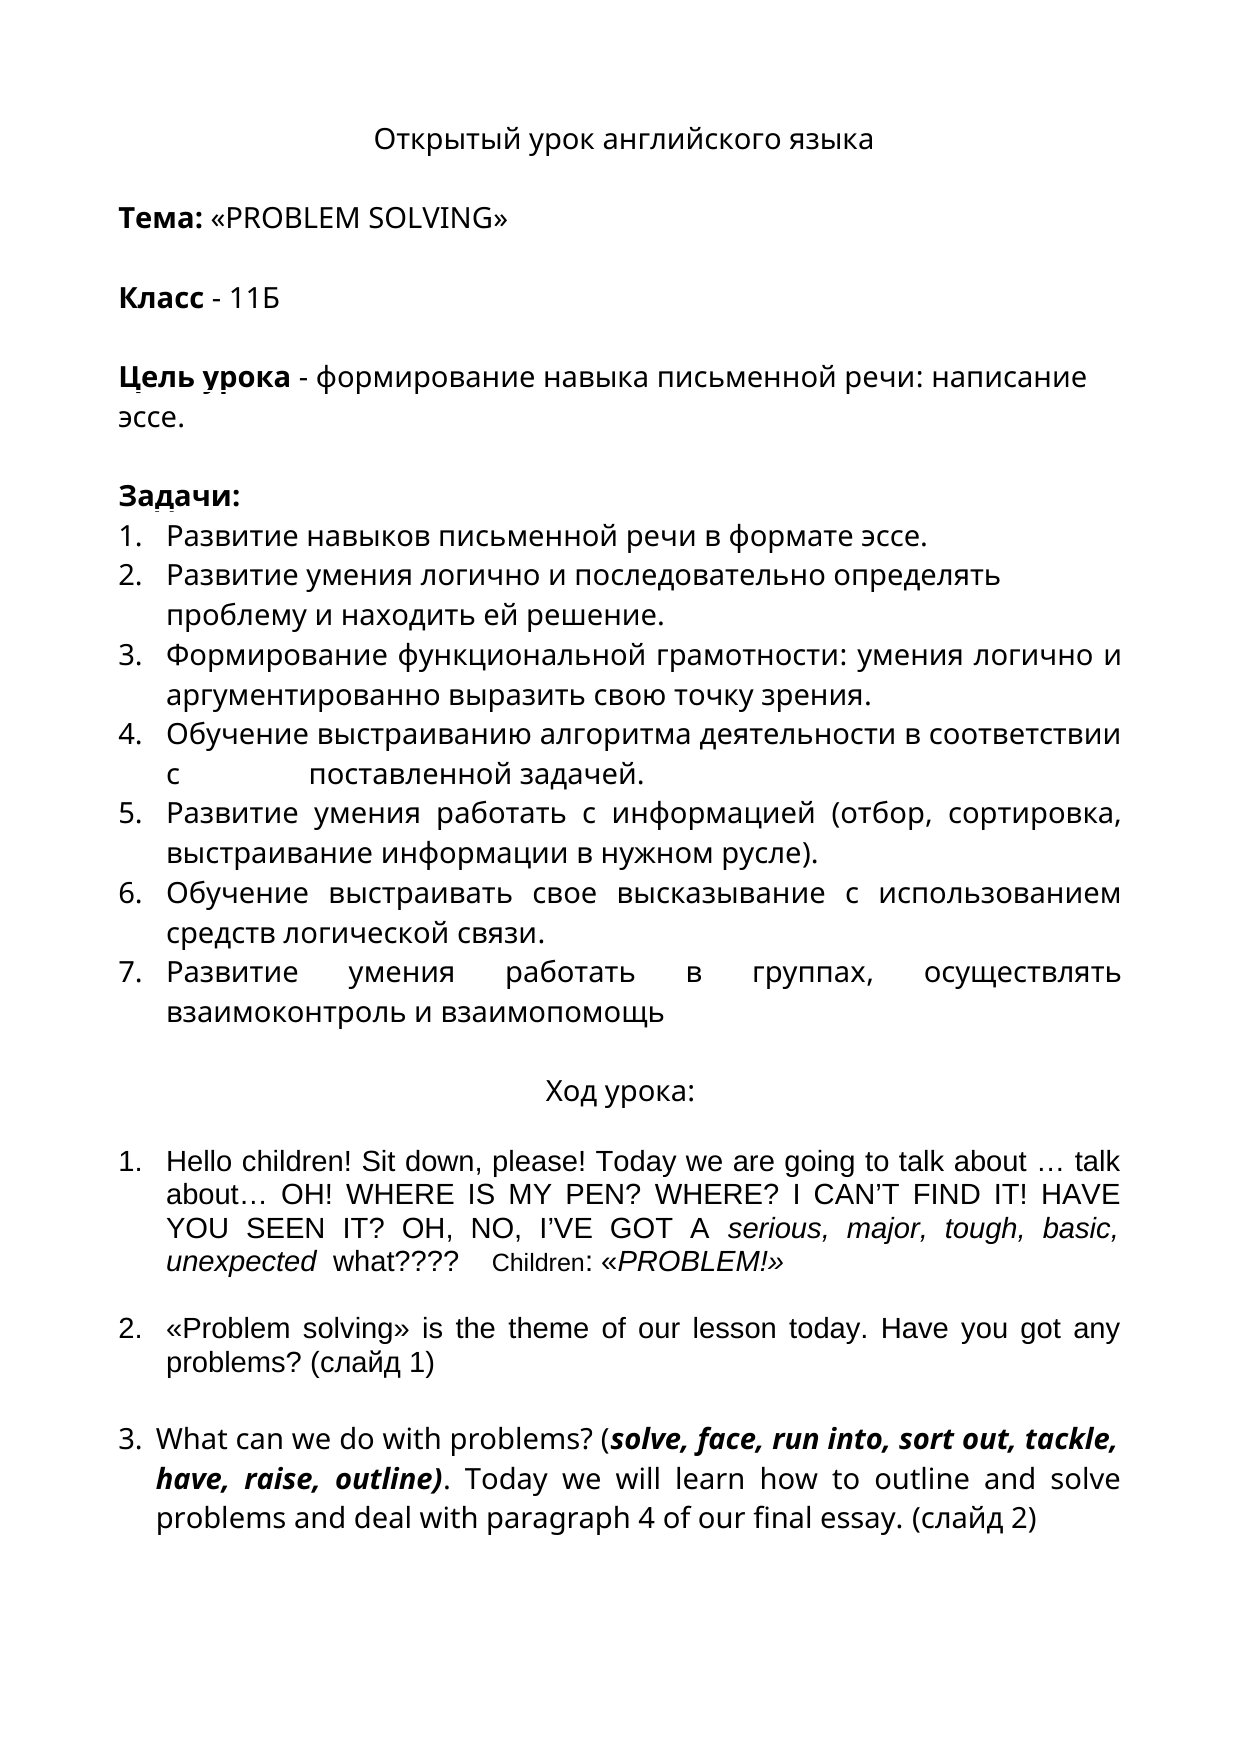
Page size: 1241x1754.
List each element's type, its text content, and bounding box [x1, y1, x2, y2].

list Hello children! Sit down, please! Today we are going to talk about … talk about… OH! WHERE IS MY PEN? WHERE? I CAN’T FIND IT! HAVE YOU SEEN IT? OH, NO, I’VE GOT A serious, major, tough, basic, unexpected what???? Children: «PROBLEM!» [118, 1144, 1122, 1278]
text Открытый урок английского языка [118, 118, 1122, 158]
text Цель урока - формирование навыка письменной речи: написание эссе. [118, 356, 1122, 436]
list «Problem solving» is the theme of our lesson today. Have you got any problems? (слайд 1) [118, 1312, 1122, 1379]
text Класс - 11Б [118, 277, 1122, 317]
list Развитие умения работать в группах, осуществлять взаимоконтроль и взаимопомощь [118, 952, 1122, 1031]
list Обучение выстраиванию алгоритма деятельности в соответствии с поставленной задачей. [118, 713, 1122, 793]
text Тема: «PROBLEM SOLVING» [118, 197, 1122, 237]
text Ход урока: [118, 1071, 1122, 1110]
list Формирование функциональной грамотности: умения логично и аргументированно выразить свою точку зрения. [118, 634, 1122, 713]
list Развитие умения логично и последовательно определять проблему и находить ей решение. [118, 555, 1122, 634]
list Обучение выстраивать свое высказывание с использованием средств логической связи. [118, 872, 1122, 952]
text Задачи: [118, 475, 1122, 515]
list What can we do with problems? (solve, face, run into, sort out, tackle, have, raise, outline). Today we will learn how to outline and solve problems and deal with paragraph 4 of our final essay. (слайд 2) [118, 1418, 1122, 1537]
list Развитие умения работать с информацией (отбор, сортировка, выстраивание информации в нужном русле). [118, 793, 1122, 872]
list Развитие навыков письменной речи в формате эссе. [118, 515, 1122, 555]
